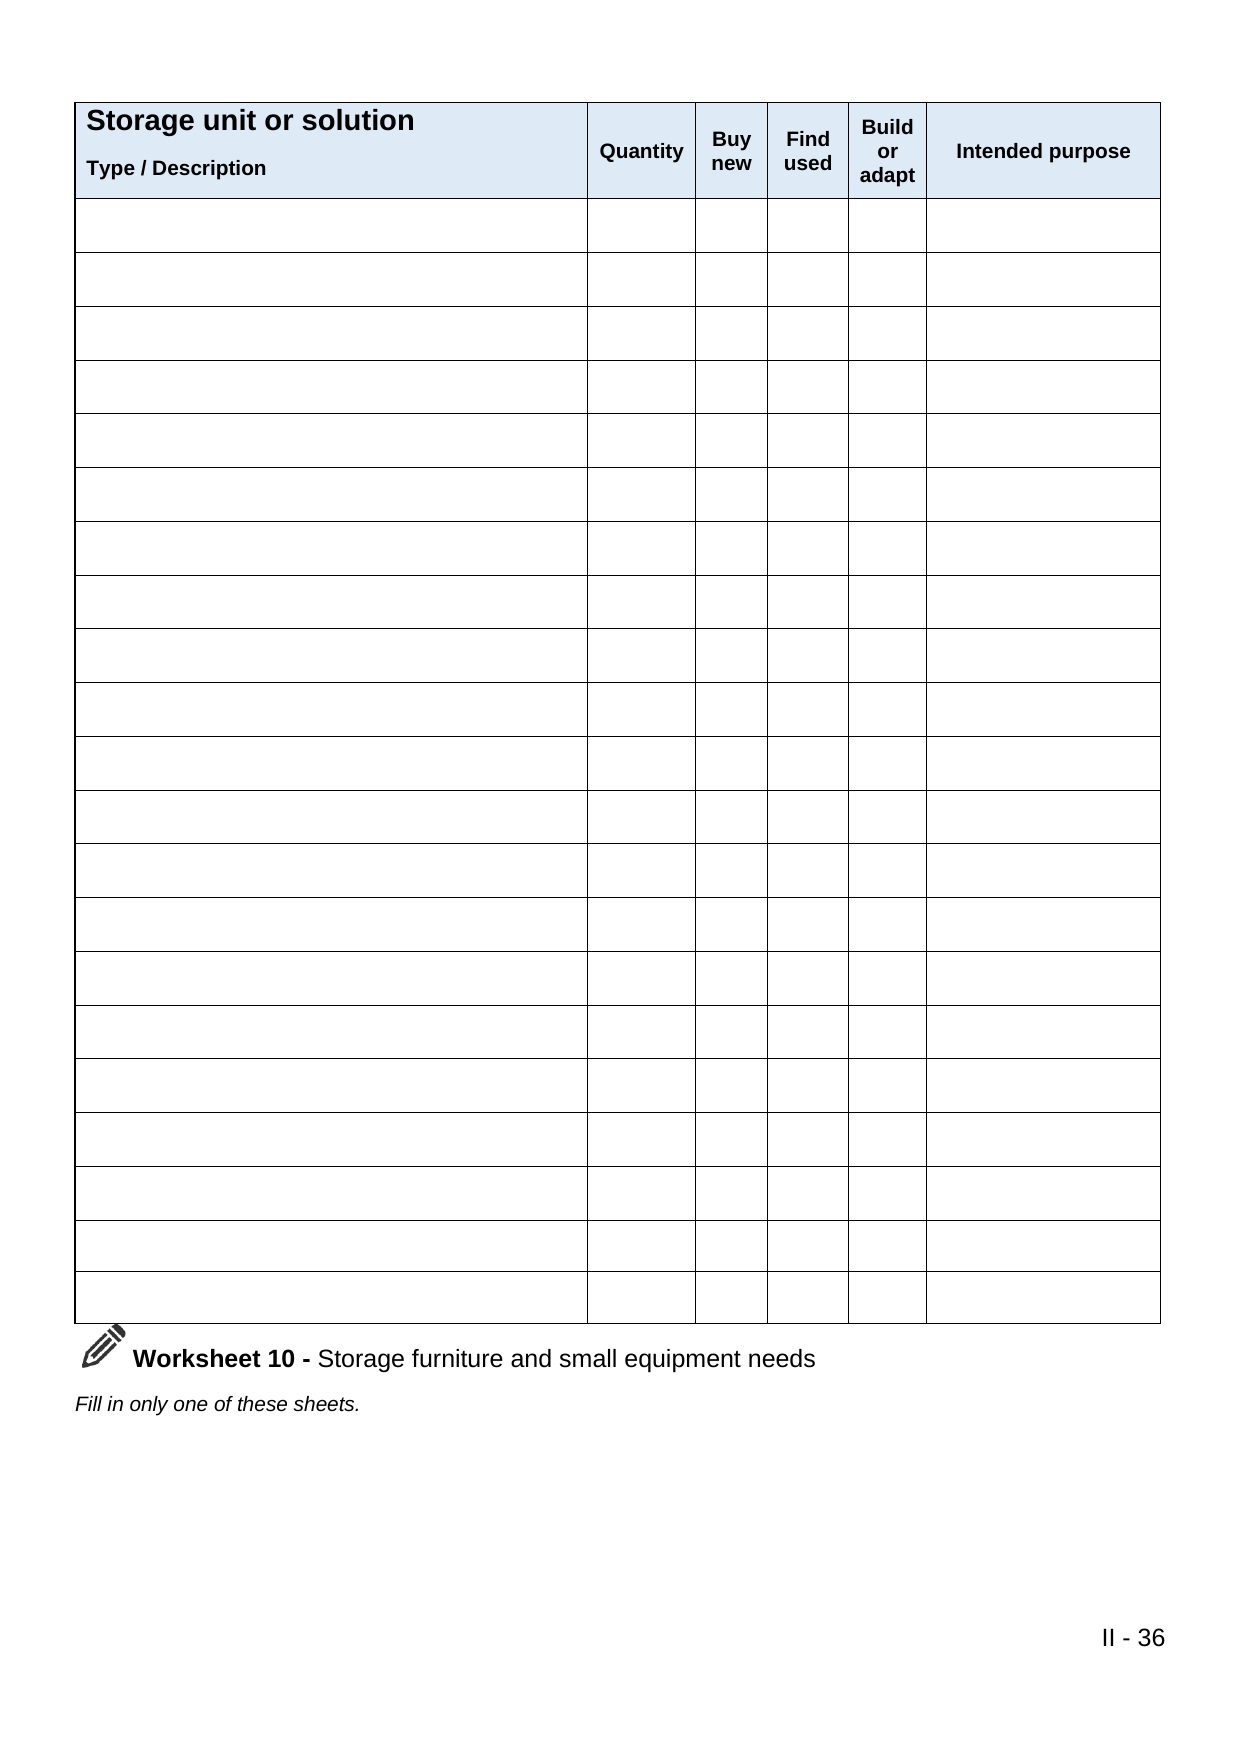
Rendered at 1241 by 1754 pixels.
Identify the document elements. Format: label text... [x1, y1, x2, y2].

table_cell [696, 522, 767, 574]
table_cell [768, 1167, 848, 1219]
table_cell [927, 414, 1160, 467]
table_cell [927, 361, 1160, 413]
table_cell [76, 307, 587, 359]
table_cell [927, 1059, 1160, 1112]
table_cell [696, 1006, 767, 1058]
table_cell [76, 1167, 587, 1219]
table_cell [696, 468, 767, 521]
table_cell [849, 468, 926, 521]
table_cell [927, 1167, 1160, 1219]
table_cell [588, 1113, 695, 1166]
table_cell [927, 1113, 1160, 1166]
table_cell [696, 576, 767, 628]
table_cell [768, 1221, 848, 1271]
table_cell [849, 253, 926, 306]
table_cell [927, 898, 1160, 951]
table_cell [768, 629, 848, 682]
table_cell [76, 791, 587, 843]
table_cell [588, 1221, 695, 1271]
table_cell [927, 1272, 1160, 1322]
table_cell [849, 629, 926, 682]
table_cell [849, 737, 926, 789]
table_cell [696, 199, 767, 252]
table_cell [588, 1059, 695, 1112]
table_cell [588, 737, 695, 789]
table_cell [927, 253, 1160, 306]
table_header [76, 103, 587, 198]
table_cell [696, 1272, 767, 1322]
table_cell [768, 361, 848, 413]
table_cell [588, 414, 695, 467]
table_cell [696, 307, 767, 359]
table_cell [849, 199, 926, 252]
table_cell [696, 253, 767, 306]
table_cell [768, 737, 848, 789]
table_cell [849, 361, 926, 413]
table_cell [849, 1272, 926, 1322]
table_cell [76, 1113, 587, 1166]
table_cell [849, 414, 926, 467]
text Worksheet 10 - Storage furniture and small equipment needs [75, 1323, 1165, 1373]
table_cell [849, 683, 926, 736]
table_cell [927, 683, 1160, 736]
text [75, 1392, 1165, 1416]
picture [82, 1323, 126, 1368]
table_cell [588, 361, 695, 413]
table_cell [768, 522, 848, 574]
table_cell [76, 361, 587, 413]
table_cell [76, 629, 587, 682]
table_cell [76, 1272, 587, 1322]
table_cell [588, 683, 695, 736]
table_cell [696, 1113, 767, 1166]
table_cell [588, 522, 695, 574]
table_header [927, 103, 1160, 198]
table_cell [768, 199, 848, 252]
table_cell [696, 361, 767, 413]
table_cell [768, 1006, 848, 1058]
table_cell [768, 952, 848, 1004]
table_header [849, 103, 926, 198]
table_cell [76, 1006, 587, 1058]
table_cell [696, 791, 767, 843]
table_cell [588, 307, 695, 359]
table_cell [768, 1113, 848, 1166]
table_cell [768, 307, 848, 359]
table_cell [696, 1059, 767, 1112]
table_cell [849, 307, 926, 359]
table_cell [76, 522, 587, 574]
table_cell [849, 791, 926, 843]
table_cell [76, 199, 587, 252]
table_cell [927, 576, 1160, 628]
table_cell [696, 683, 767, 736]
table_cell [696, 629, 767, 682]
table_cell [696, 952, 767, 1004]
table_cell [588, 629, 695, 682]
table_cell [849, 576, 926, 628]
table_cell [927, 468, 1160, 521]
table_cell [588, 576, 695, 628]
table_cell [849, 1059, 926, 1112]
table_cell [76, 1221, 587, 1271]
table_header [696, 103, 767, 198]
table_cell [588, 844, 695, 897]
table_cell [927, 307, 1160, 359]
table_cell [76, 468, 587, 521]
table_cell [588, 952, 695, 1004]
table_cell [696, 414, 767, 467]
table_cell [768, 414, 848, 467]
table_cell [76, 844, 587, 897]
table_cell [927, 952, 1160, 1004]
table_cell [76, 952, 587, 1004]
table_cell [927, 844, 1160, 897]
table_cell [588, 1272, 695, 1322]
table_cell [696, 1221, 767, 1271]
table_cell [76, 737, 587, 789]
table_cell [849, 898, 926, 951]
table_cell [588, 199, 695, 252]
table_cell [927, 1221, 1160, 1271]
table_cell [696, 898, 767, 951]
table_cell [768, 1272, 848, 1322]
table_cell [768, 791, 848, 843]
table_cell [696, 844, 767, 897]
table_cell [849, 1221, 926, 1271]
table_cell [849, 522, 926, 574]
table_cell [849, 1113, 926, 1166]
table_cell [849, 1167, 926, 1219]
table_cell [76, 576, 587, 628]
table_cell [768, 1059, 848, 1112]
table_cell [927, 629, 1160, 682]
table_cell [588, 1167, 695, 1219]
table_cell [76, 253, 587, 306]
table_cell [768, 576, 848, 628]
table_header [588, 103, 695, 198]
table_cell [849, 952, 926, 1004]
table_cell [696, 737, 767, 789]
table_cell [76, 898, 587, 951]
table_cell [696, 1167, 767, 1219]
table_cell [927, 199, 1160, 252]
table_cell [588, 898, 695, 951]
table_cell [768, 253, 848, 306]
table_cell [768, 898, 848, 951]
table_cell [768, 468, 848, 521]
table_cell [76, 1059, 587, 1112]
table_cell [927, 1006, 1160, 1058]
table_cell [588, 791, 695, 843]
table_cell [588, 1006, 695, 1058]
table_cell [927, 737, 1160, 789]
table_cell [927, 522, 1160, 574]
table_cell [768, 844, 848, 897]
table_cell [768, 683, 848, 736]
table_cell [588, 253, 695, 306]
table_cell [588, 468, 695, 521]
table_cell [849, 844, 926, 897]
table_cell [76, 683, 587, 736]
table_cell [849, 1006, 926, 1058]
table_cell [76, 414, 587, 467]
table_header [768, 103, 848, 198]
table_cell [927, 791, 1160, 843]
